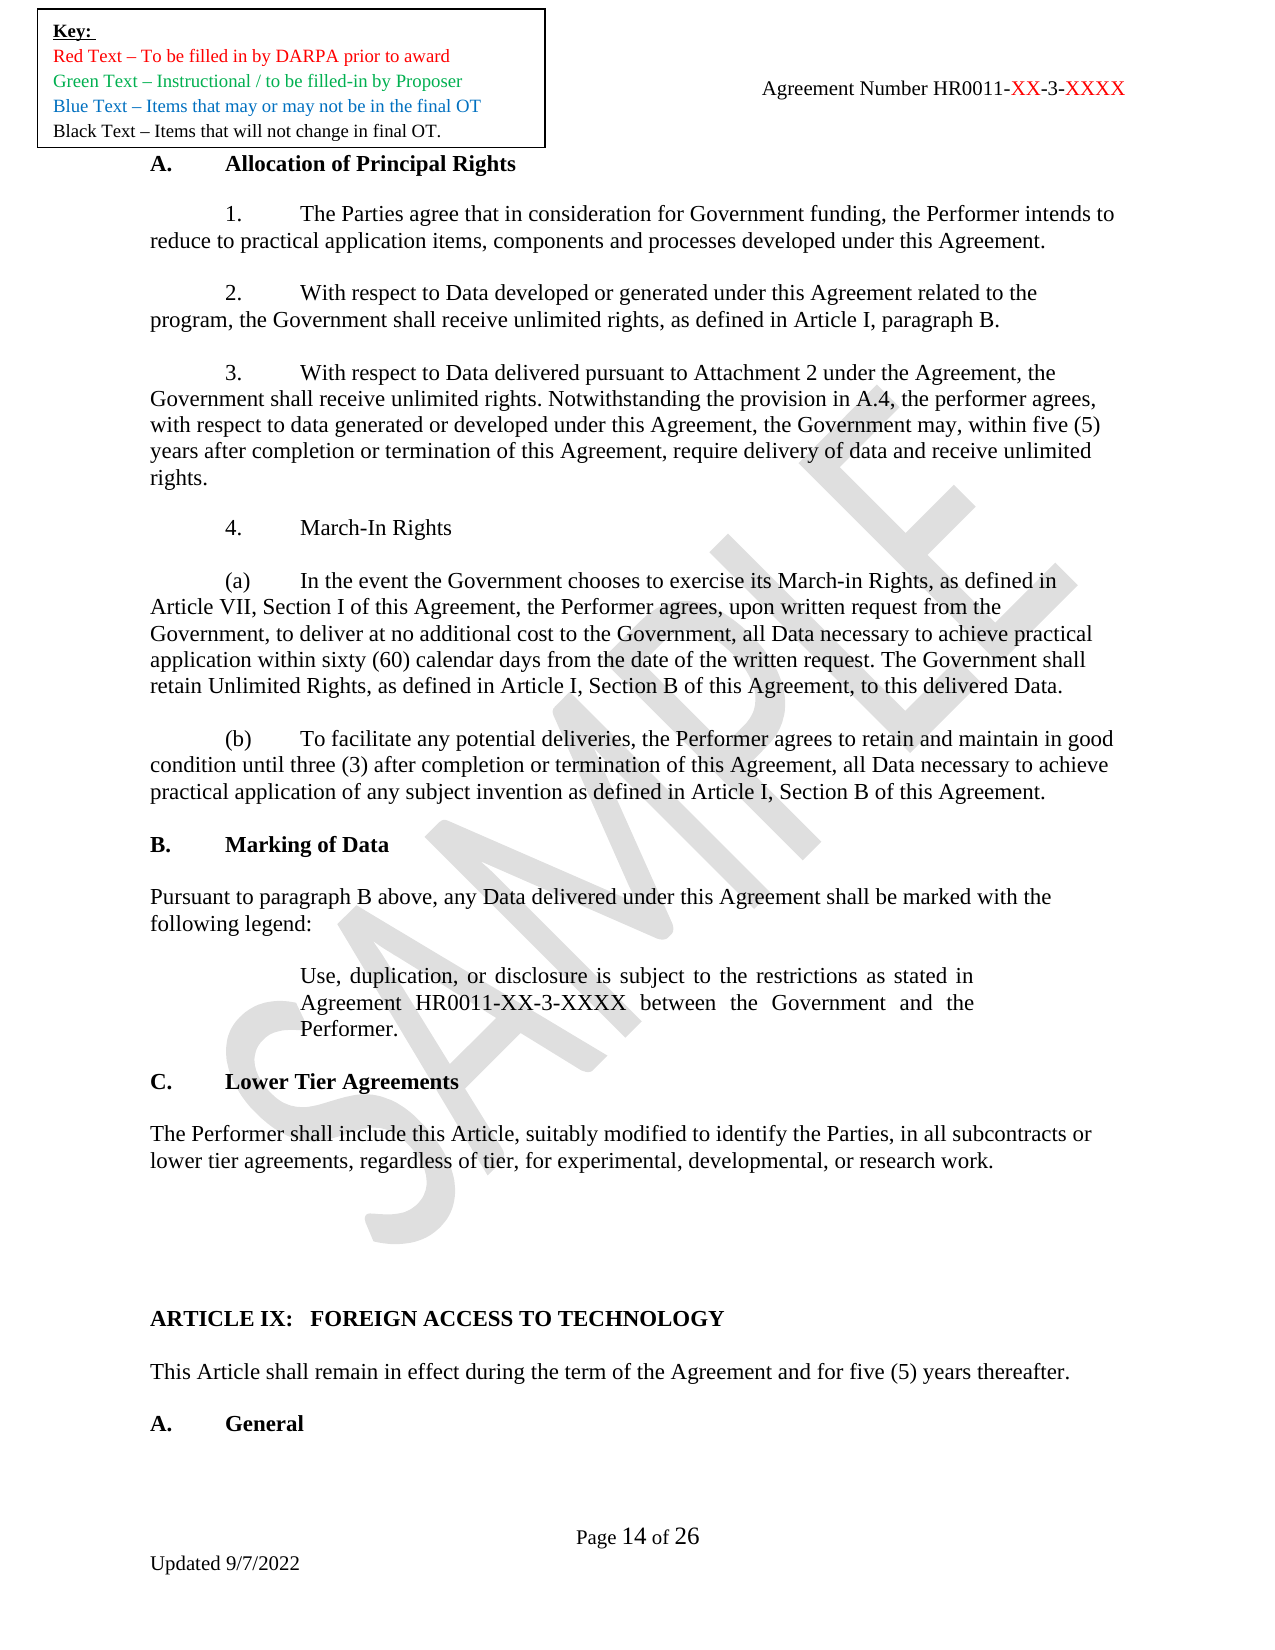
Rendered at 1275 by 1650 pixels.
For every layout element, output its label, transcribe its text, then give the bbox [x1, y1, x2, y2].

list With respect to Data developed or generated under this Agreement related to the [225, 279, 1125, 306]
list March-In Rights [225, 514, 1125, 541]
text Pursuant to paragraph B above, any Data delivered under this Agreement shall be marked with the following legend: [150, 883, 1125, 936]
text A. General [150, 1410, 1125, 1437]
text program, the Government shall receive unlimited rights, as defined in Article I, paragraph B. [150, 306, 1125, 332]
list In the event the Government chooses to exercise its March-in Rights, as defined in Article VII, Section I of this Agreement, the Performer agrees, upon written request from the Government, to deliver at no additional cost to the Government, all Data necessary to achieve practical application within sixty (60) calendar days from the date of the written request. The Government shall retain Unlimited Rights, as defined in Article I, Section B of this Agreement, to this delivered Data. [150, 567, 1125, 699]
list With respect to Data delivered pursuant to Attachment 2 under the Agreement, the Government shall receive unlimited rights. Notwithstanding the provision in A.4, the performer agrees, with respect to data generated or developed under this Agreement, the Government may, within five (5) years after completion or termination of this Agreement, require delivery of data and receive unlimited rights. [150, 358, 1125, 490]
text C. Lower Tier Agreements [150, 1068, 1125, 1094]
subtitle ARTICLE IX: FOREIGN ACCESS TO TECHNOLOGY [150, 1305, 1125, 1331]
list The Parties agree that in consideration for Government funding, the Performer intends to reduce to practical application items, components and processes developed under this Agreement. [150, 200, 1125, 253]
text A. Allocation of Principal Rights [150, 150, 1125, 176]
text B. Marking of Data [150, 831, 1125, 857]
text Use, duplication, or disclosure is subject to the restrictions as stated in Agreement HR0011-XX-3-XXXX between the Government and the Performer. [300, 962, 975, 1041]
list To facilitate any potential deliveries, the Performer agrees to retain and maintain in good condition until three (3) after completion or termination of this Agreement, all Data necessary to achieve practical application of any subject invention as defined in Article I, Section B of this Agreement. [150, 725, 1125, 804]
text This Article shall remain in effect during the term of the Agreement and for five (5) years thereafter. [150, 1358, 1125, 1384]
text The Performer shall include this Article, suitably modified to identify the Parties, in all subcontracts or lower tier agreements, regardless of tier, for experimental, developmental, or research work. [150, 1121, 1125, 1173]
